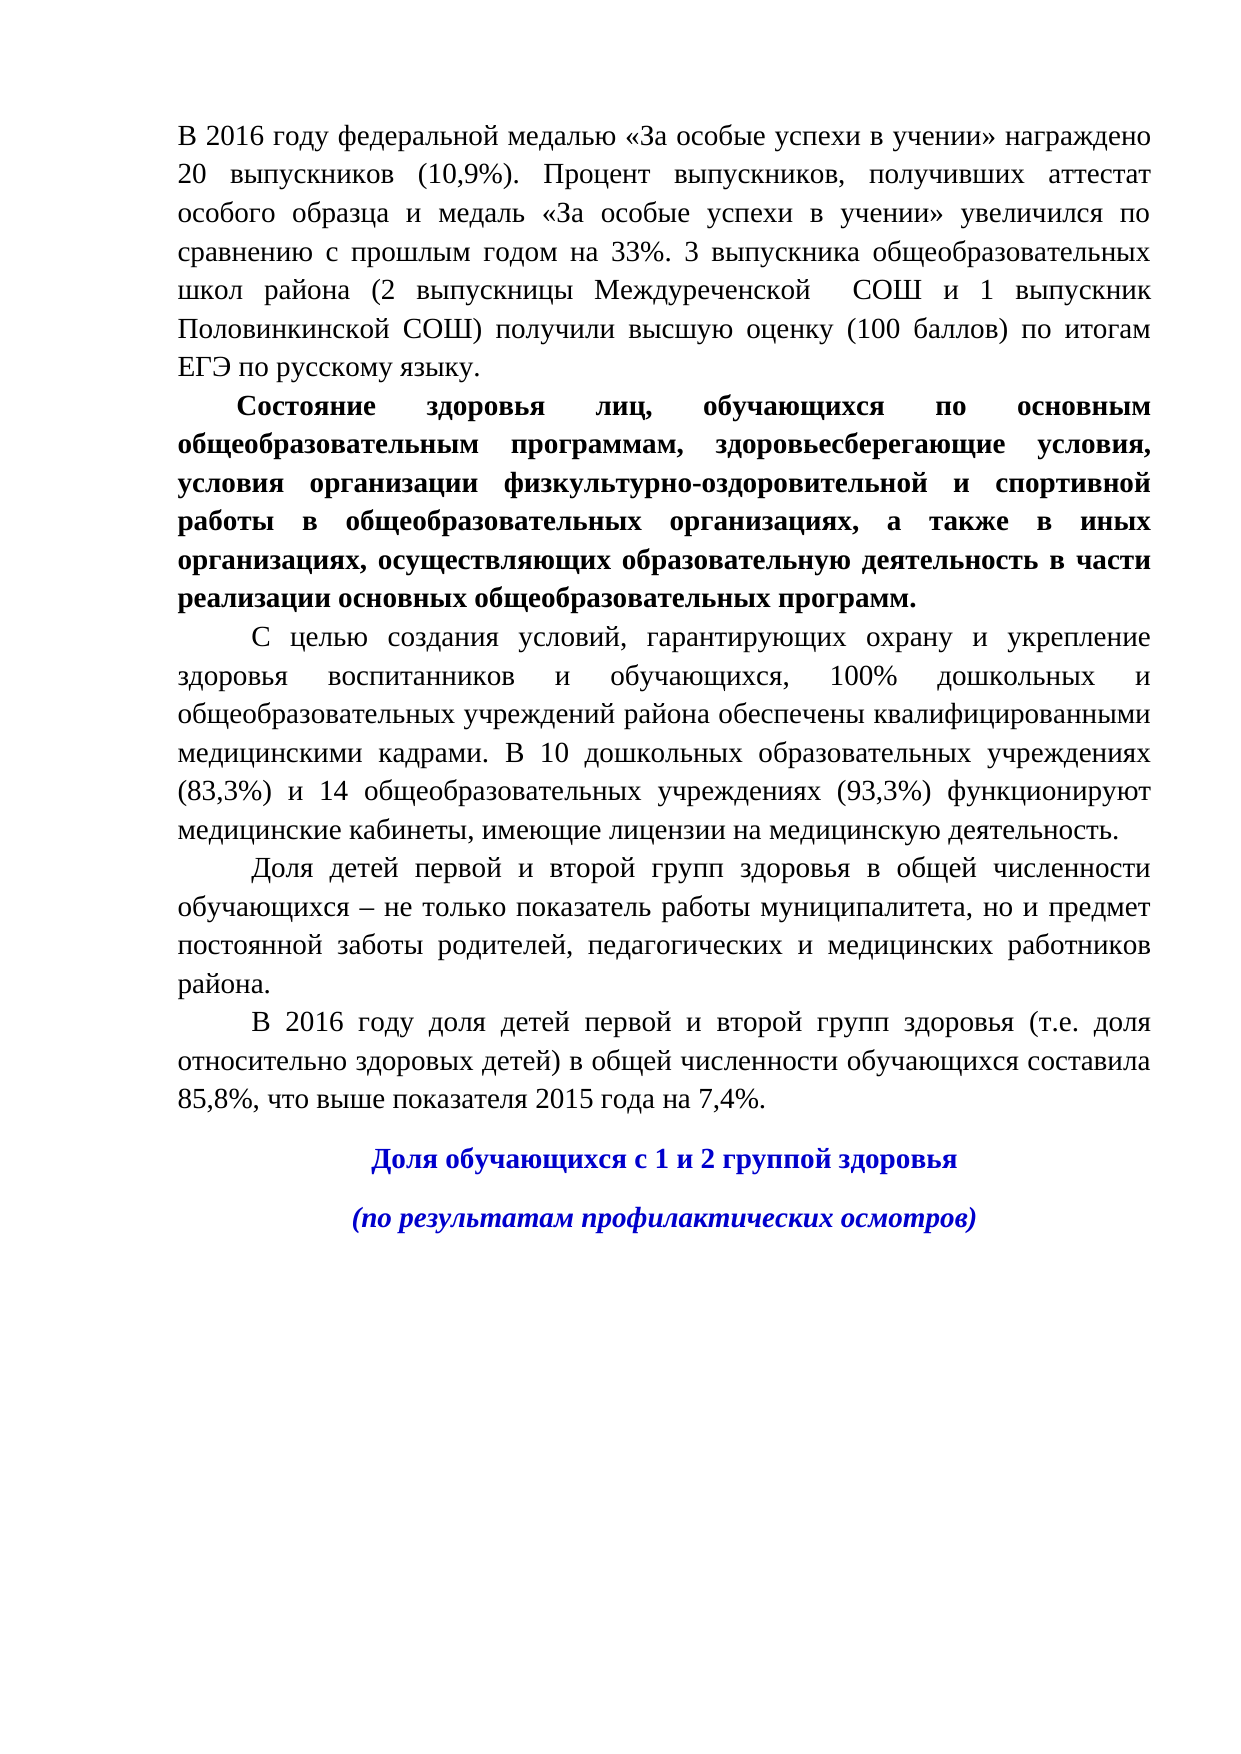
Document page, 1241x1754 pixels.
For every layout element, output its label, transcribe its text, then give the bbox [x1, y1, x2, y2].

text Доля обучающихся с 1 и 2 группой здоровья [177, 1141, 1152, 1174]
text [177, 118, 1152, 383]
text Состояние здоровья лиц, обучающихся по основным общеобразовательным программам, здоровьесберегающие условия, условия организации физкультурно-оздоровительной и спортивной работы в общеобразовательных организациях, а также в иных организациях, осуществляющих образовательную деятельность в части реализации основных общеобразовательных программ. [177, 388, 1152, 614]
text С целью создания условий, гарантирующих охрану и укрепление здоровья воспитанников и обучающихся, 100% дошкольных и общеобразовательных учреждений района обеспечены квалифицированными медицинскими кадрами. В 10 дошкольных образовательных учреждениях (83,3%) и 14 общеобразовательных учреждениях (93,3%) функционируют медицинские кабинеты, имеющие лицензии на медицинскую деятельность. [177, 619, 1152, 845]
text (по результатам профилактических осмотров) [177, 1200, 1152, 1234]
text В 2016 году доля детей первой и второй групп здоровья (т.е. доля относительно здоровых детей) в общей численности обучающихся составила 85,8%, что выше показателя 2015 года на 7,4%. [177, 1004, 1152, 1115]
text Доля детей первой и второй групп здоровья в общей численности обучающихся – не только показатель работы муниципалитета, но и предмет постоянной заботы родителей, педагогических и медицинских работников района. [177, 850, 1152, 999]
